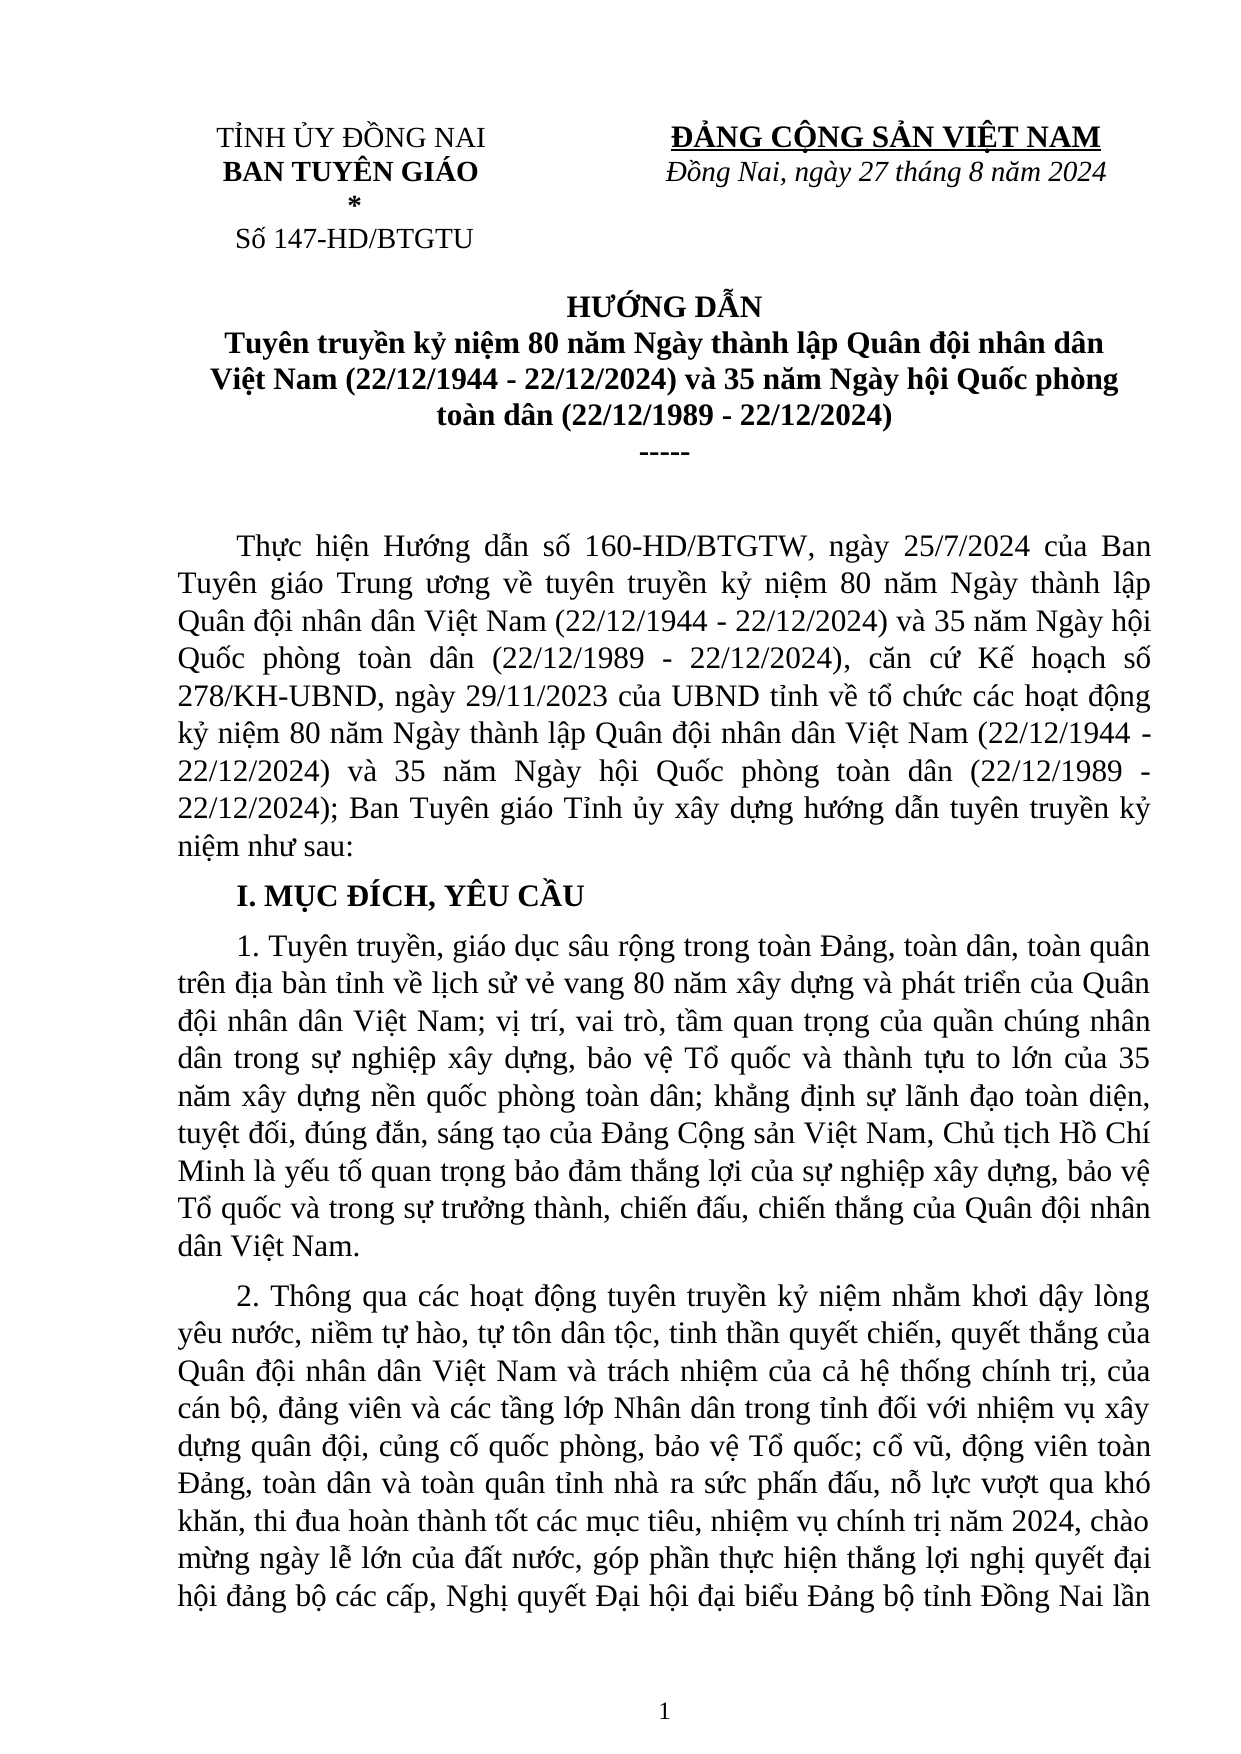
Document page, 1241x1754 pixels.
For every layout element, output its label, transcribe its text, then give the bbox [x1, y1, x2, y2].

text 1. Tuyên truyền, giáo dục sâu rộng trong toàn Đảng, toàn dân, toàn quân trên địa bàn tỉnh về lịch sử vẻ vang 80 năm xây dựng và phát triển của Quân đội nhân dân Việt Nam; vị trí, vai trò, tầm quan trọng của quần chúng nhân dân trong sự nghiệp xây dựng, bảo vệ Tổ quốc và thành tựu to lớn của 35 năm xây dựng nền quốc phòng toàn dân; khẳng định sự lãnh đạo toàn diện, tuyệt đối, đúng đắn, sáng tạo của Đảng Cộng sản Việt Nam, Chủ tịch Hồ Chí Minh là yếu tố quan trọng bảo đảm thắng lợi của sự nghiệp xây dựng, bảo vệ Tổ quốc và trong sự trưởng thành, chiến đấu, chiến thắng của Quân đội nhân dân Việt Nam. [177, 926, 1152, 1264]
text HƯỚNG DẪN [177, 288, 1152, 324]
text Thực hiện Hướng dẫn số 160-HD/BTGTW, ngày 25/7/2024 của Ban Tuyên giáo Trung ương về tuyên truyền kỷ niệm 80 năm Ngày thành lập Quân đội nhân dân Việt Nam (22/12/1944 - 22/12/2024) và 35 năm Ngày hội Quốc phòng toàn dân (22/12/1989 - 22/12/2024), căn cứ Kế hoạch số 278/KH-UBND, ngày 29/11/2023 của UBND tỉnh về tổ chức các hoạt động kỷ niệm 80 năm Ngày thành lập Quân đội nhân dân Việt Nam (22/12/1944 - 22/12/2024) và 35 năm Ngày hội Quốc phòng toàn dân (22/12/1989 - 22/12/2024); Ban Tuyên giáo Tỉnh ủy xây dựng hướng dẫn tuyên truyền kỷ niệm như sau: [177, 526, 1152, 864]
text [177, 1538, 1152, 1614]
text Tuyên truyền kỷ niệm 80 năm Ngày thành lập Quân đội nhân dân [177, 324, 1152, 360]
text Việt Nam (22/12/1944 - 22/12/2024) và 35 năm Ngày hội Quốc phòng toàn dân (22/12/1989 - 22/12/2024) [177, 360, 1152, 432]
text * [177, 188, 1152, 221]
text TỈNH ỦY ĐỒNG NAI ĐẢNG CỘNG SẢN VIỆT NAM [177, 118, 1152, 154]
text I. MỤC ĐÍCH, YÊU CẦU [177, 876, 1152, 914]
text BAN TUYÊN GIÁO Đồng Nai, ngày 27 tháng 8 năm 2024 [177, 154, 1152, 188]
text ----- [177, 432, 1152, 468]
text Số 147-HD/BTGTU [177, 221, 1152, 255]
